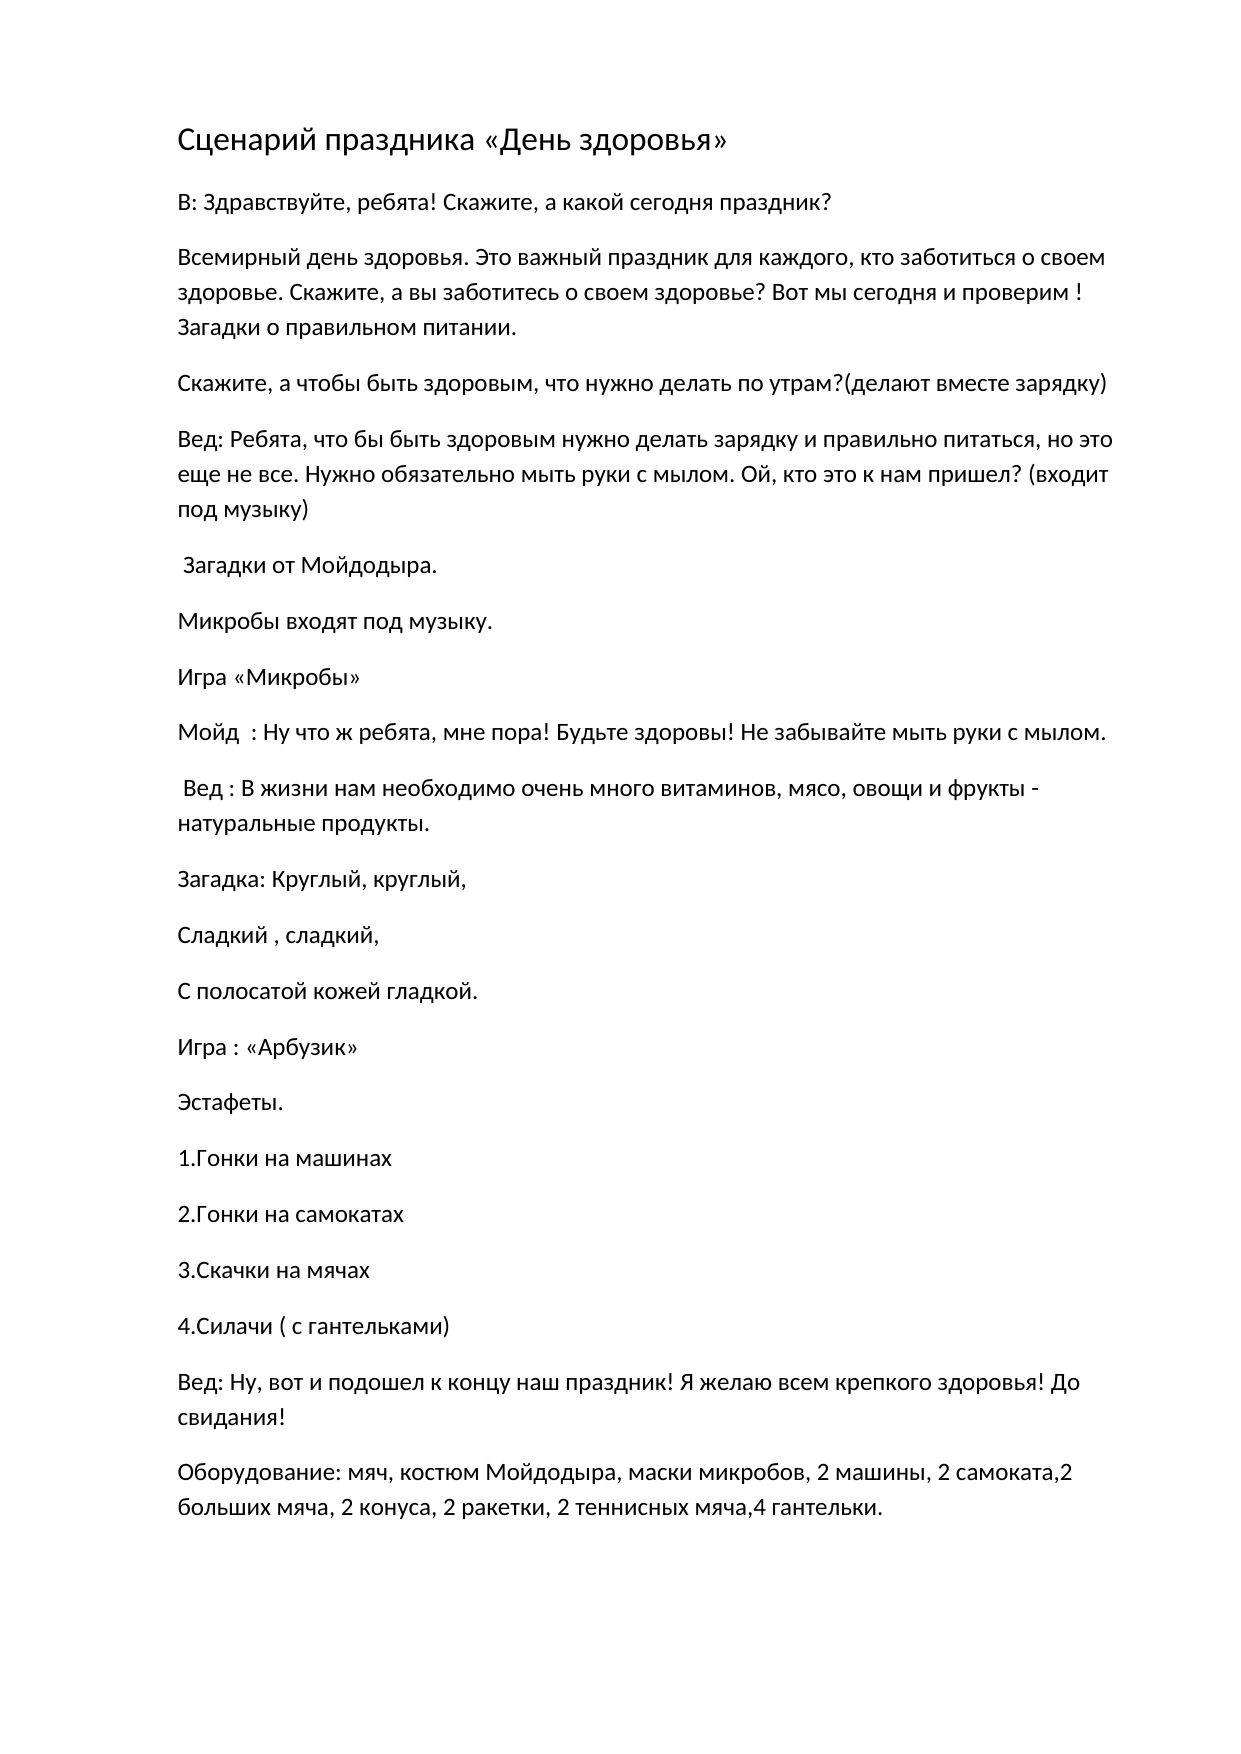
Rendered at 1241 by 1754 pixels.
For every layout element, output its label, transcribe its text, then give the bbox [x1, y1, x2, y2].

text Скажите, а чтобы быть здоровым, что нужно делать по утрам?(делают вместе зарядку) [177, 367, 1152, 398]
text 4.Силачи ( с гантельками) [177, 1310, 1152, 1340]
text Загадки от Мойдодыра. [177, 549, 1152, 579]
text Сладкий , сладкий, [177, 919, 1152, 949]
text Сценарий праздника «День здоровья» [177, 118, 1152, 159]
text Оборудование: мяч, костюм Мойдодыра, маски микробов, 2 машины, 2 самоката,2 больших мяча, 2 конуса, 2 ракетки, 2 теннисных мяча,4 гантельки. [177, 1457, 1152, 1522]
text Эстафеты. [177, 1087, 1152, 1117]
text Игра «Микробы» [177, 661, 1152, 691]
text Вед : В жизни нам необходимо очень много витаминов, мясо, овощи и фрукты - натуральные продукты. [177, 772, 1152, 838]
text Вед: Ну, вот и подошел к концу наш праздник! Я желаю всем крепкого здоровья! До свидания! [177, 1366, 1152, 1431]
text Мойд : Ну что ж ребята, мне пора! Будьте здоровы! Не забывайте мыть руки с мылом. [177, 717, 1152, 747]
text С полосатой кожей гладкой. [177, 975, 1152, 1005]
text Загадка: Круглый, круглый, [177, 863, 1152, 894]
text Всемирный день здоровья. Это важный праздник для каждого, кто заботиться о своем здоровье. Скажите, а вы заботитесь о своем здоровье? Вот мы сегодня и проверим ! Загадки о правильном питании. [177, 242, 1152, 342]
text Игра : «Арбузик» [177, 1031, 1152, 1061]
text 1.Гонки на машинах [177, 1142, 1152, 1173]
text Микробы входят под музыку. [177, 605, 1152, 635]
text В: Здравствуйте, ребята! Скажите, а какой сегодня праздник? [177, 186, 1152, 216]
text 2.Гонки на самокатах [177, 1198, 1152, 1229]
text Вед: Ребята, что бы быть здоровым нужно делать зарядку и правильно питаться, но это еще не все. Нужно обязательно мыть руки с мылом. Ой, кто это к нам пришел? (входит под музыку) [177, 423, 1152, 524]
text 3.Скачки на мячах [177, 1254, 1152, 1284]
